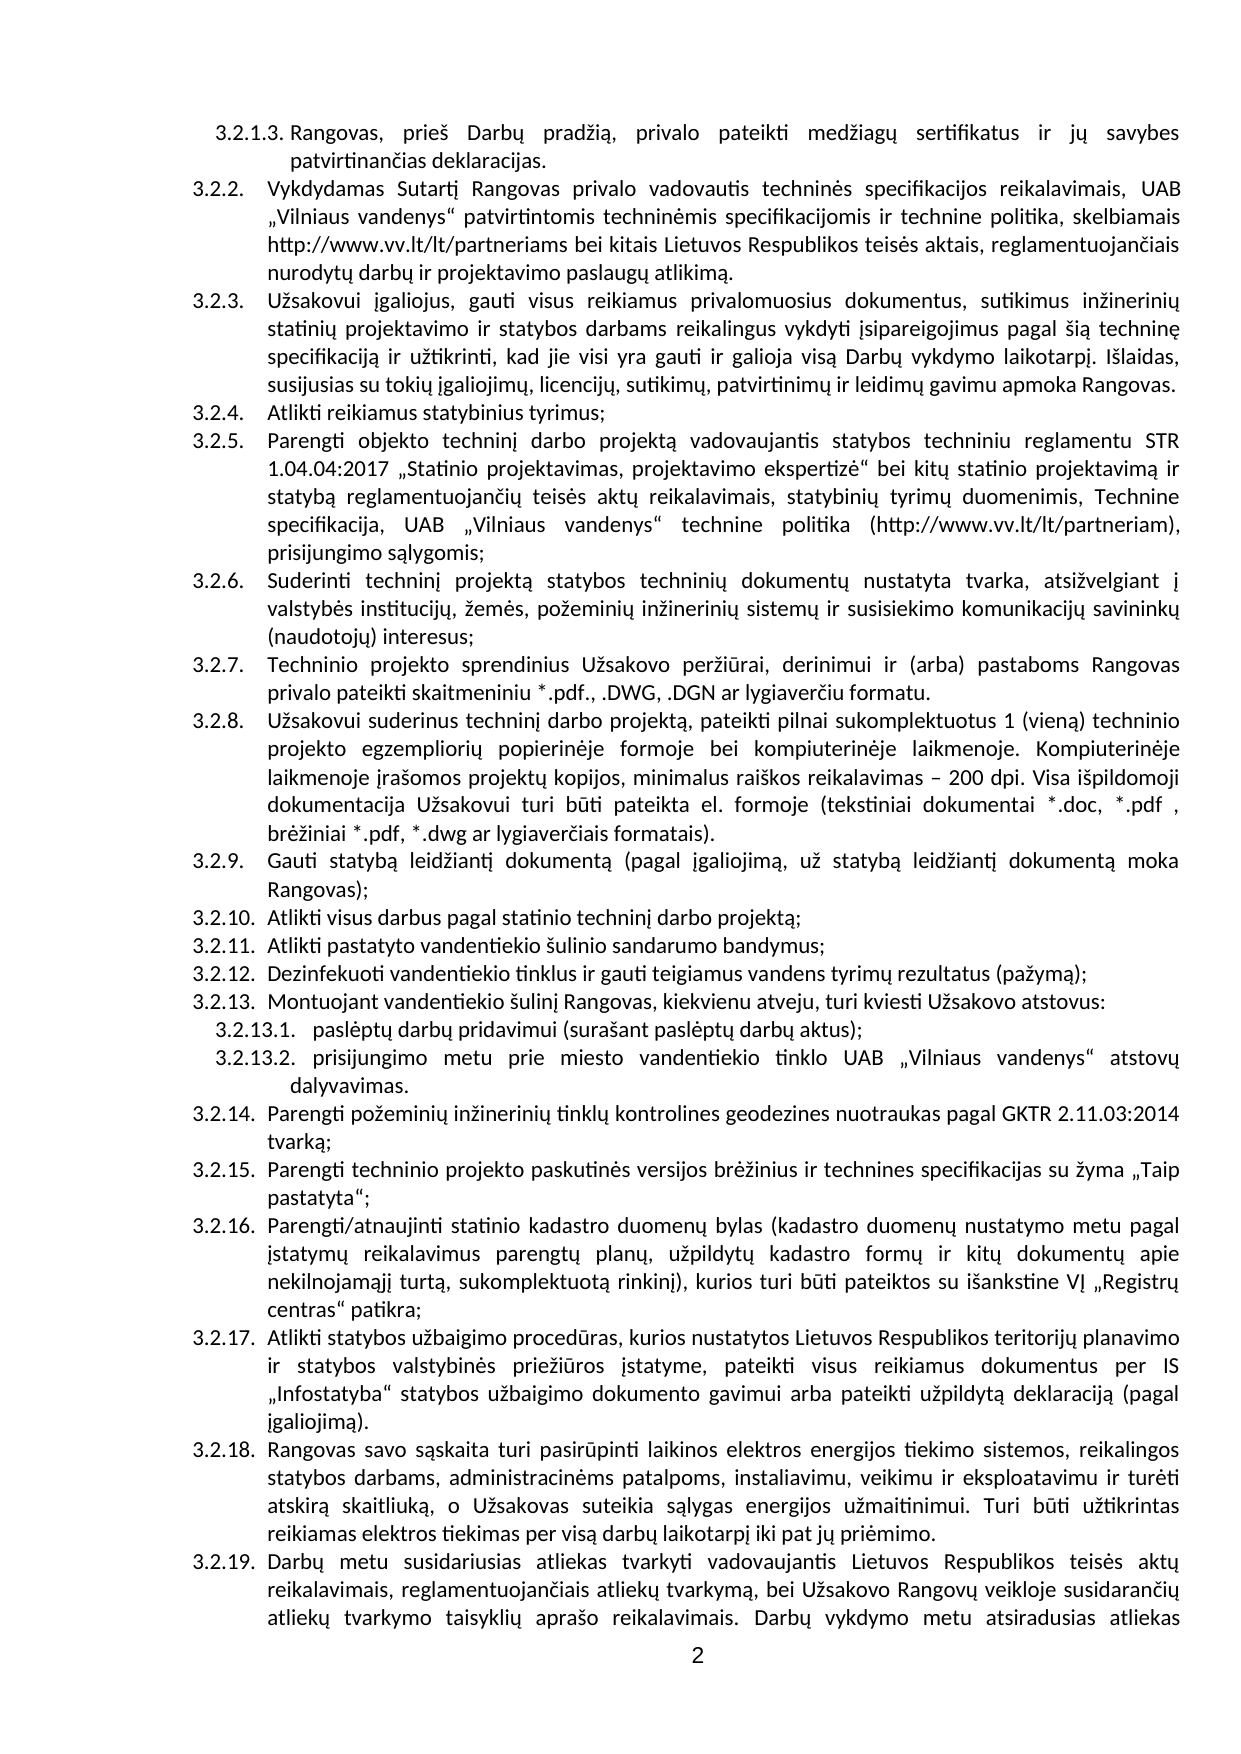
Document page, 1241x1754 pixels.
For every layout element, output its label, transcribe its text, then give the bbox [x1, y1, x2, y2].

list Parengti/atnaujinti statinio kadastro duomenų bylas (kadastro duomenų nustatymo metu pagal įstatymų reikalavimus parengtų planų, užpildytų kadastro formų ir kitų dokumentų apie nekilnojamąjį turtą, sukomplektuotą rinkinį), kurios turi būti pateiktos su išankstine VĮ „Registrų centras“ patikra; [192, 1211, 1181, 1323]
list Rangovas savo sąskaita turi pasirūpinti laikinos elektros energijos tiekimo sistemos, reikalingos statybos darbams, administracinėms patalpoms, instaliavimu, veikimu ir eksploatavimu ir turėti atskirą skaitliuką, o Užsakovas suteikia sąlygas energijos užmaitinimui. Turi būti užtikrintas reikiamas elektros tiekimas per visą darbų laikotarpį iki pat jų priėmimo. [192, 1435, 1181, 1547]
list prisijungimo metu prie miesto vandentiekio tinklo UAB „Vilniaus vandenys“ atstovų dalyvavimas. [215, 1043, 1181, 1099]
list Rangovas, prieš Darbų pradžią, privalo pateikti medžiagų sertifikatus ir jų savybes patvirtinančias deklaracijas. [215, 118, 1181, 174]
list Suderinti techninį projektą statybos techninių dokumentų nustatyta tvarka, atsižvelgiant į valstybės institucijų, žemės, požeminių inžinerinių sistemų ir susisiekimo komunikacijų savininkų (naudotojų) interesus; [192, 566, 1181, 651]
list Atlikti visus darbus pagal statinio techninį darbo projektą; [192, 903, 1181, 931]
list Atlikti statybos užbaigimo procedūras, kurios nustatytos Lietuvos Respublikos teritorijų planavimo ir statybos valstybinės priežiūros įstatyme, pateikti visus reikiamus dokumentus per IS „Infostatyba“ statybos užbaigimo dokumento gavimui arba pateikti užpildytą deklaraciją (pagal įgaliojimą). [192, 1323, 1181, 1435]
list Atlikti reikiamus statybinius tyrimus; [192, 398, 1181, 426]
list Atlikti pastatyto vandentiekio šulinio sandarumo bandymus; [192, 931, 1181, 959]
list Techninio projekto sprendinius Užsakovo peržiūrai, derinimui ir (arba) pastaboms Rangovas privalo pateikti skaitmeniniu *.pdf., .DWG, .DGN ar lygiaverčiu formatu. [192, 651, 1181, 707]
list Vykdydamas Sutartį Rangovas privalo vadovautis techninės specifikacijos reikalavimais, UAB „Vilniaus vandenys“ patvirtintomis techninėmis specifikacijomis ir technine politika, skelbiamais http://www.vv.lt/lt/partneriams bei kitais Lietuvos Respublikos teisės aktais, reglamentuojančiais nurodytų darbų ir projektavimo paslaugų atlikimą. [192, 174, 1181, 286]
list Parengti objekto techninį darbo projektą vadovaujantis statybos techniniu reglamentu STR 1.04.04:2017 „Statinio projektavimas, projektavimo ekspertizė“ bei kitų statinio projektavimą ir statybą reglamentuojančių teisės aktų reikalavimais, statybinių tyrimų duomenimis, Technine specifikacija, UAB „Vilniaus vandenys“ technine politika (http://www.vv.lt/lt/partneriam), prisijungimo sąlygomis; [192, 426, 1181, 566]
list Užsakovui įgaliojus, gauti visus reikiamus privalomuosius dokumentus, sutikimus inžinerinių statinių projektavimo ir statybos darbams reikalingus vykdyti įsipareigojimus pagal šią techninę specifikaciją ir užtikrinti, kad jie visi yra gauti ir galioja visą Darbų vykdymo laikotarpį. Išlaidas, susijusias su tokių įgaliojimų, licencijų, sutikimų, patvirtinimų ir leidimų gavimu apmoka Rangovas. [192, 286, 1181, 398]
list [192, 1547, 1181, 1631]
list Parengti techninio projekto paskutinės versijos brėžinius ir technines specifikacijas su žyma „Taip pastatyta“; [192, 1155, 1181, 1211]
list paslėptų darbų pridavimui (surašant paslėptų darbų aktus); [215, 1015, 1181, 1043]
list Montuojant vandentiekio šulinį Rangovas, kiekvienu atveju, turi kviesti Užsakovo atstovus: [192, 987, 1181, 1015]
list Gauti statybą leidžiantį dokumentą (pagal įgaliojimą, už statybą leidžiantį dokumentą moka Rangovas); [192, 847, 1181, 903]
list Užsakovui suderinus techninį darbo projektą, pateikti pilnai sukomplektuotus 1 (vieną) techninio projekto egzempliorių popierinėje formoje bei kompiuterinėje laikmenoje. Kompiuterinėje laikmenoje įrašomos projektų kopijos, minimalus raiškos reikalavimas – 200 dpi. Visa išpildomoji dokumentacija Užsakovui turi būti pateikta el. formoje (tekstiniai dokumentai *.doc, *.pdf , brėžiniai *.pdf, *.dwg ar lygiaverčiais formatais). [192, 707, 1181, 847]
list Dezinfekuoti vandentiekio tinklus ir gauti teigiamus vandens tyrimų rezultatus (pažymą); [192, 959, 1181, 987]
list Parengti požeminių inžinerinių tinklų kontrolines geodezines nuotraukas pagal GKTR 2.11.03:2014 tvarką; [192, 1099, 1181, 1155]
